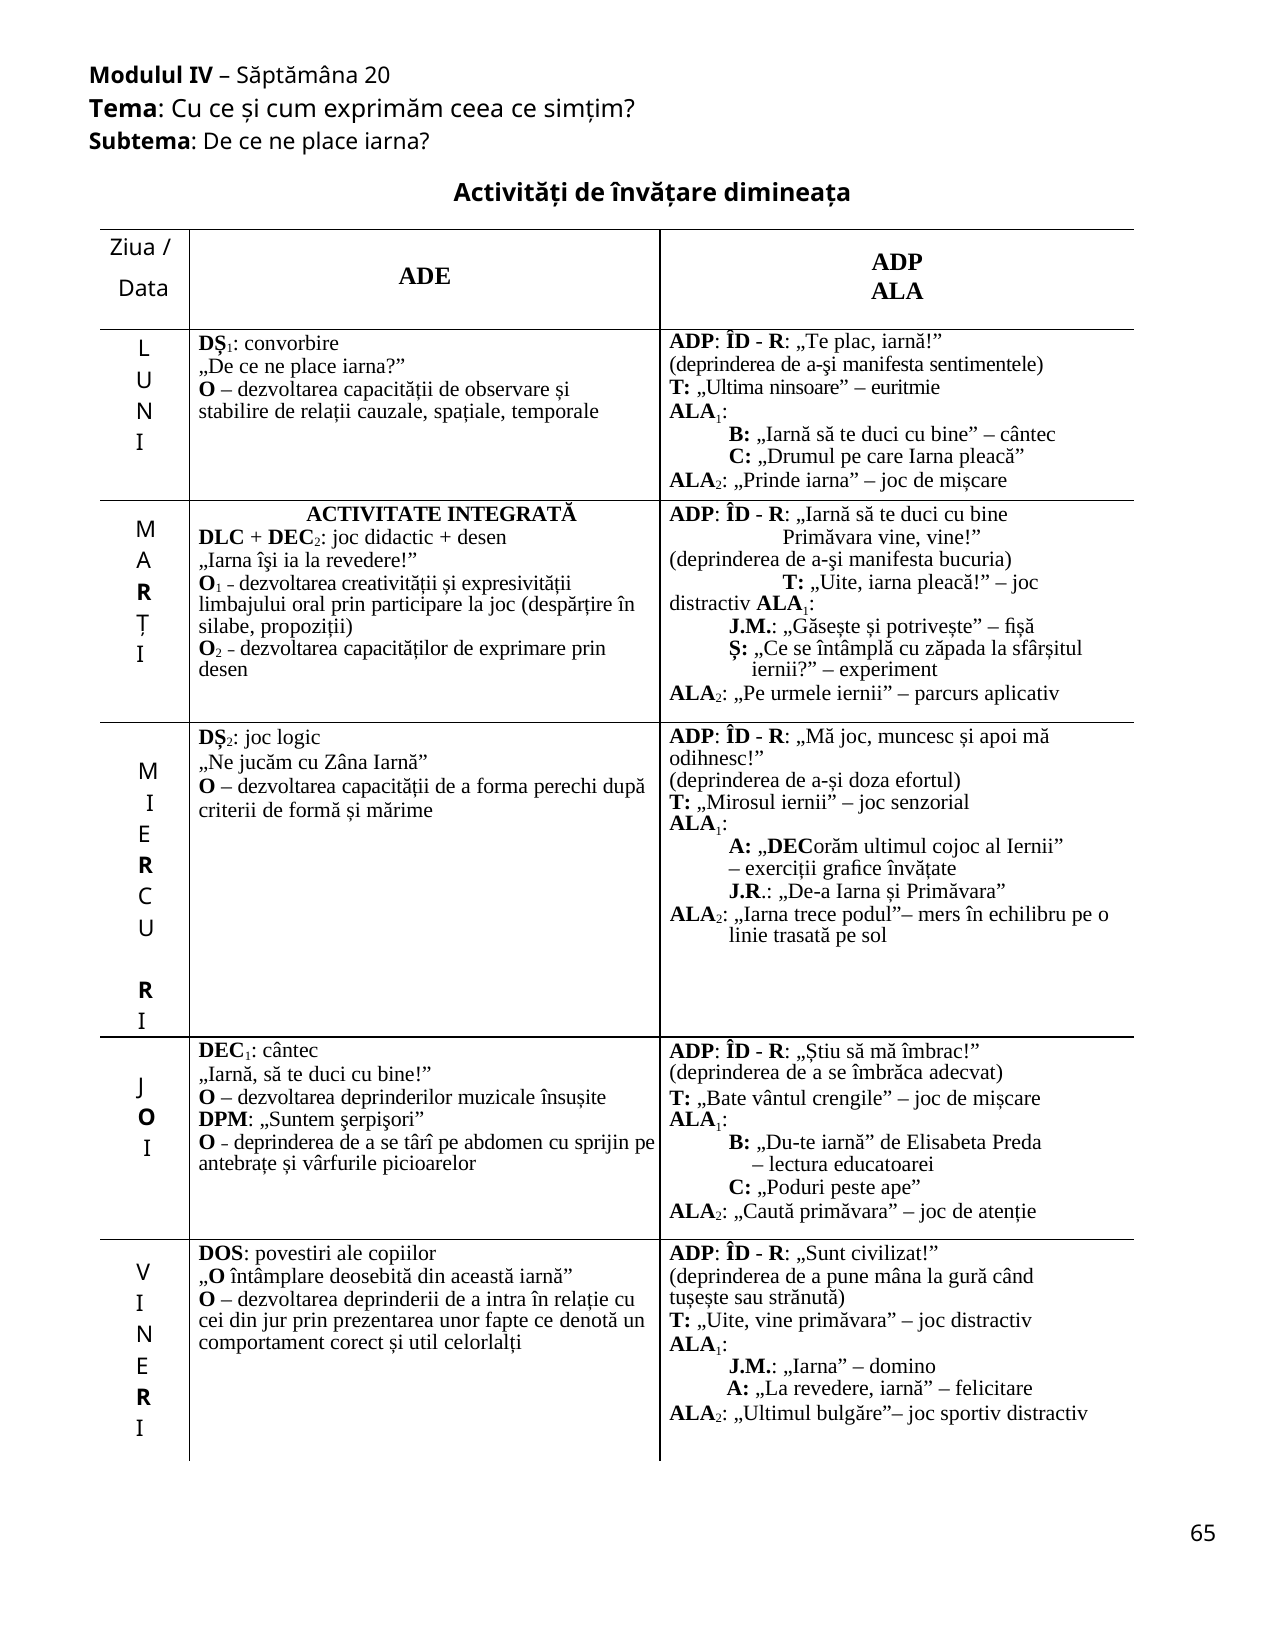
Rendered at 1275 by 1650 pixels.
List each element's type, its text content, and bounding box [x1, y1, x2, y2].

text Activități de învățare dimineața [89, 175, 1216, 209]
table_cell ADP: ÎD - R: „Mă joc, muncesc și apoi mă odihnesc!” (deprinderea de a-și doza efortul) T: „Mirosul iernii” – joc senzorial ALA1: A: „DECorăm ultimul cojoc al Iernii” – exerciții graﬁce învățate J.R.: „De-a Iarna și Primăvara” ALA2: „Iarna trece podul”– mers în echilibru pe o linie trasată pe sol [661, 723, 1134, 1036]
table_cell ACTIVITATE INTEGRATĂ DLC + DEC2: joc didactic + desen „Iarna îşi ia la revedere!” O1 ˗ dezvoltarea creativității și expresivității limbajului oral prin participare la joc (despărțire în silabe, propoziții) O2 ˗ dezvoltarea capacităților de exprimare prin desen [190, 501, 659, 722]
table_cell L U N I [100, 330, 189, 500]
table_cell M I E R C U R I [100, 723, 189, 1036]
table_header Ziua / Data [100, 230, 189, 329]
table_cell DȘ2: joc logic „Ne jucăm cu Zâna Iarnă” O – dezvoltarea capacității de a forma perechi după criterii de formă și mărime [190, 723, 659, 1036]
table_cell ADP: ÎD - R: „Sunt civilizat!” (deprinderea de a pune mâna la gură când tușește sau strănută) T: „Uite, vine primăvara” – joc distractiv ALA1: J.M.: „Iarna” – domino A: „La revedere, iarnă” – felicitare ALA2: „Ultimul bulgăre”– joc sportiv distractiv [661, 1240, 1134, 1461]
table_cell ADP: ÎD - R: „Te plac, iarnă!” (deprinderea de a-şi manifesta sentimentele) T: „Ultima ninsoare” – euritmie ALA1: B: „Iarnă să te duci cu bine” – cântec C: „Drumul pe care Iarna pleacă” ALA2: „Prinde iarna” – joc de mișcare [661, 330, 1134, 500]
text Subtema: De ce ne place iarna? [89, 124, 1216, 156]
text Tema: Cu ce și cum exprimăm ceea ce simțim? [89, 91, 1216, 124]
table_header ADP ALA [661, 230, 1134, 329]
table_cell ADP: ÎD - R: „Știu să mă îmbrac!” (deprinderea de a se îmbrăca adecvat) T: „Bate vântul crengile” – joc de mișcare ALA1: B: „Du-te iarnă” de Elisabeta Preda – lectura educatoarei C: „Poduri peste ape” ALA2: „Caută primăvara” – joc de atenție [661, 1038, 1134, 1239]
table_cell J O I [100, 1038, 189, 1239]
table_cell M A R Ț I [100, 501, 189, 722]
table_cell ADP: ÎD - R: „Iarnă să te duci cu bine Primăvara vine, vine!” (deprinderea de a-şi manifesta bucuria) T: „Uite, iarna pleacă!” – joc distractiv ALA1: J.M.: „Găsește și potrivește” – ﬁșă Ș: „Ce se întâmplă cu zăpada la sfârșitul iernii?” – experiment ALA2: „Pe urmele iernii” – parcurs aplicativ [661, 501, 1134, 722]
table_header ADE [190, 230, 659, 329]
table_cell V I N E R I [100, 1240, 189, 1461]
table_cell DOS: povestiri ale copiilor „O întâmplare deosebită din această iarnă” O – dezvoltarea deprinderii de a intra în relație cu cei din jur prin prezentarea unor fapte ce denotă un comportament corect și util celorlalți [190, 1240, 659, 1461]
text Modulul IV – Săptămâna 20 [89, 59, 1205, 90]
table_cell DȘ1: convorbire „De ce ne place iarna?” O – dezvoltarea capacității de observare și stabilire de relații cauzale, spațiale, temporale [190, 330, 659, 500]
table_cell DEC1: cântec „Iarnă, să te duci cu bine!” O – dezvoltarea deprinderilor muzicale însușite DPM: „Suntem şerpişori” O ˗ deprinderea de a se târî pe abdomen cu sprijin pe antebrațe și vârfurile picioarelor [190, 1038, 659, 1239]
